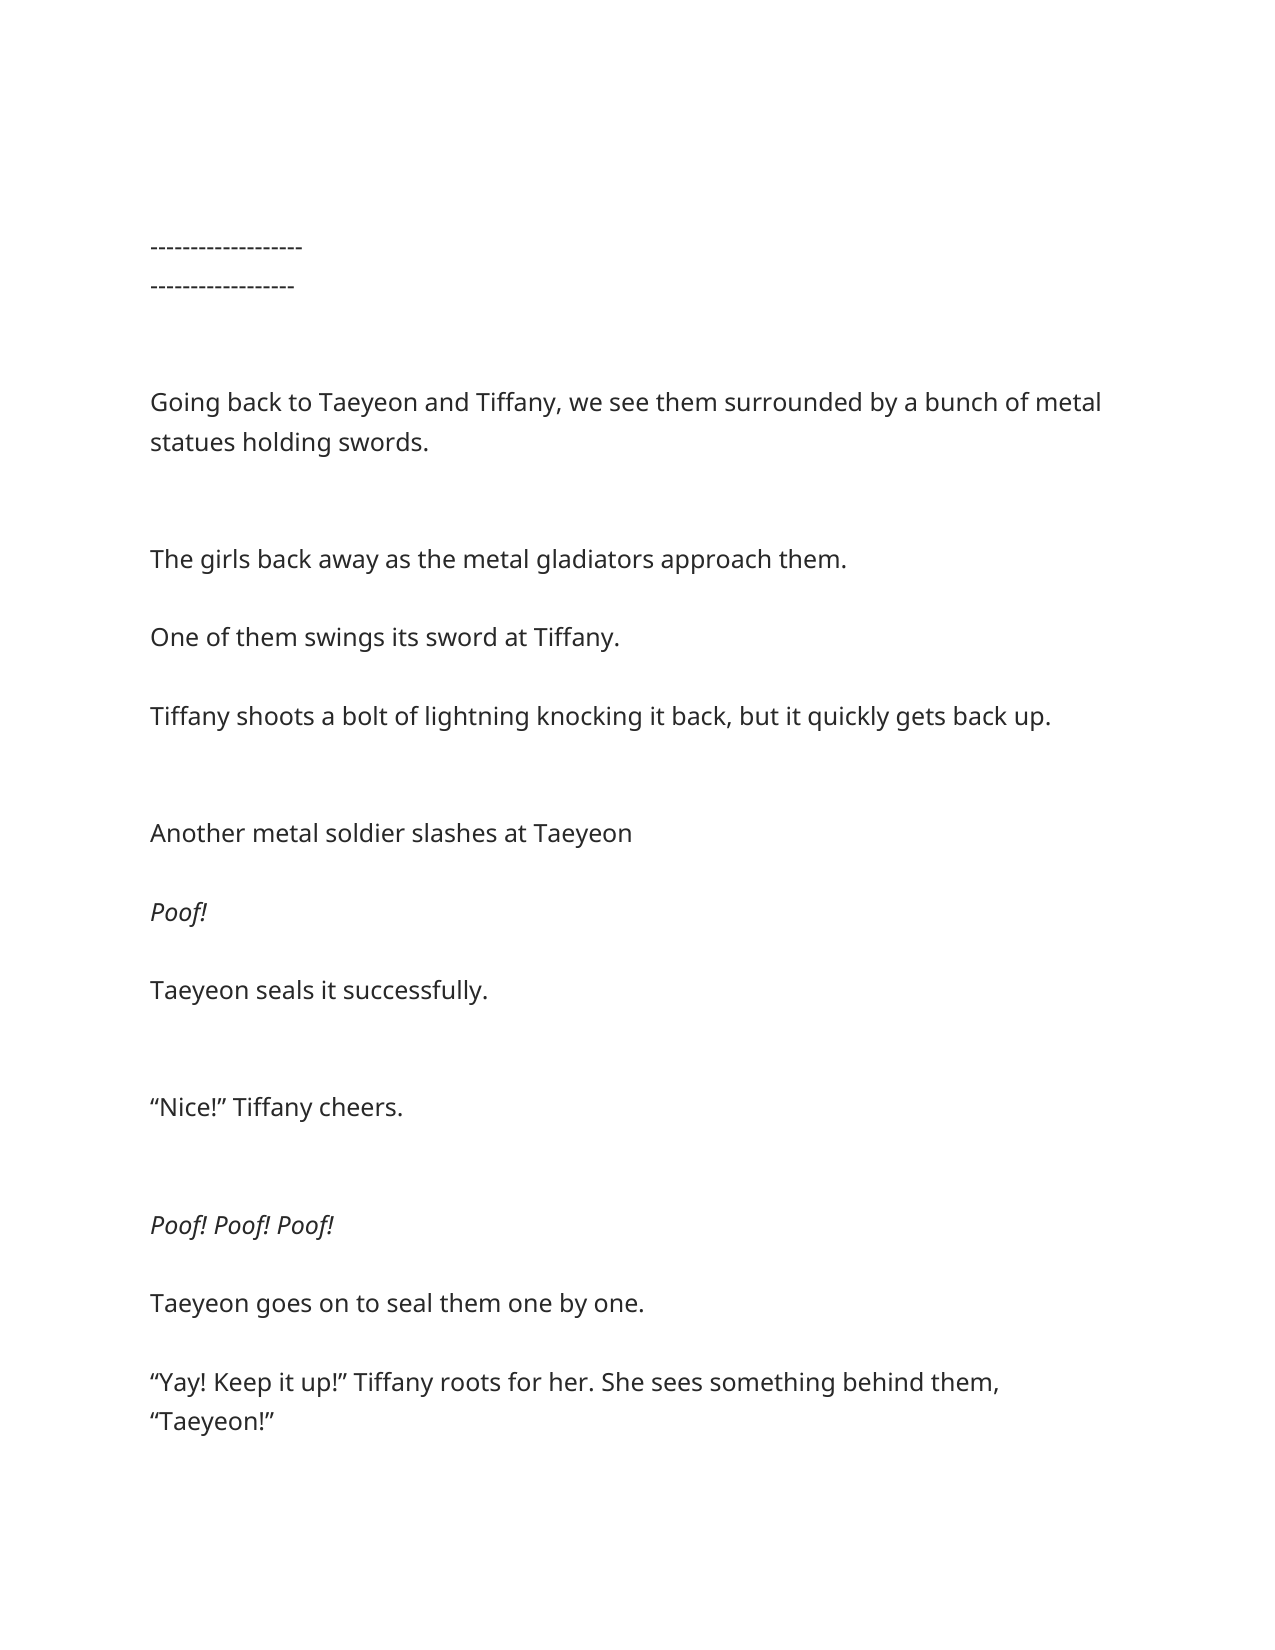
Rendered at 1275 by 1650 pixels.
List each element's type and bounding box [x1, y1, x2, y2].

text [150, 150, 1125, 1477]
